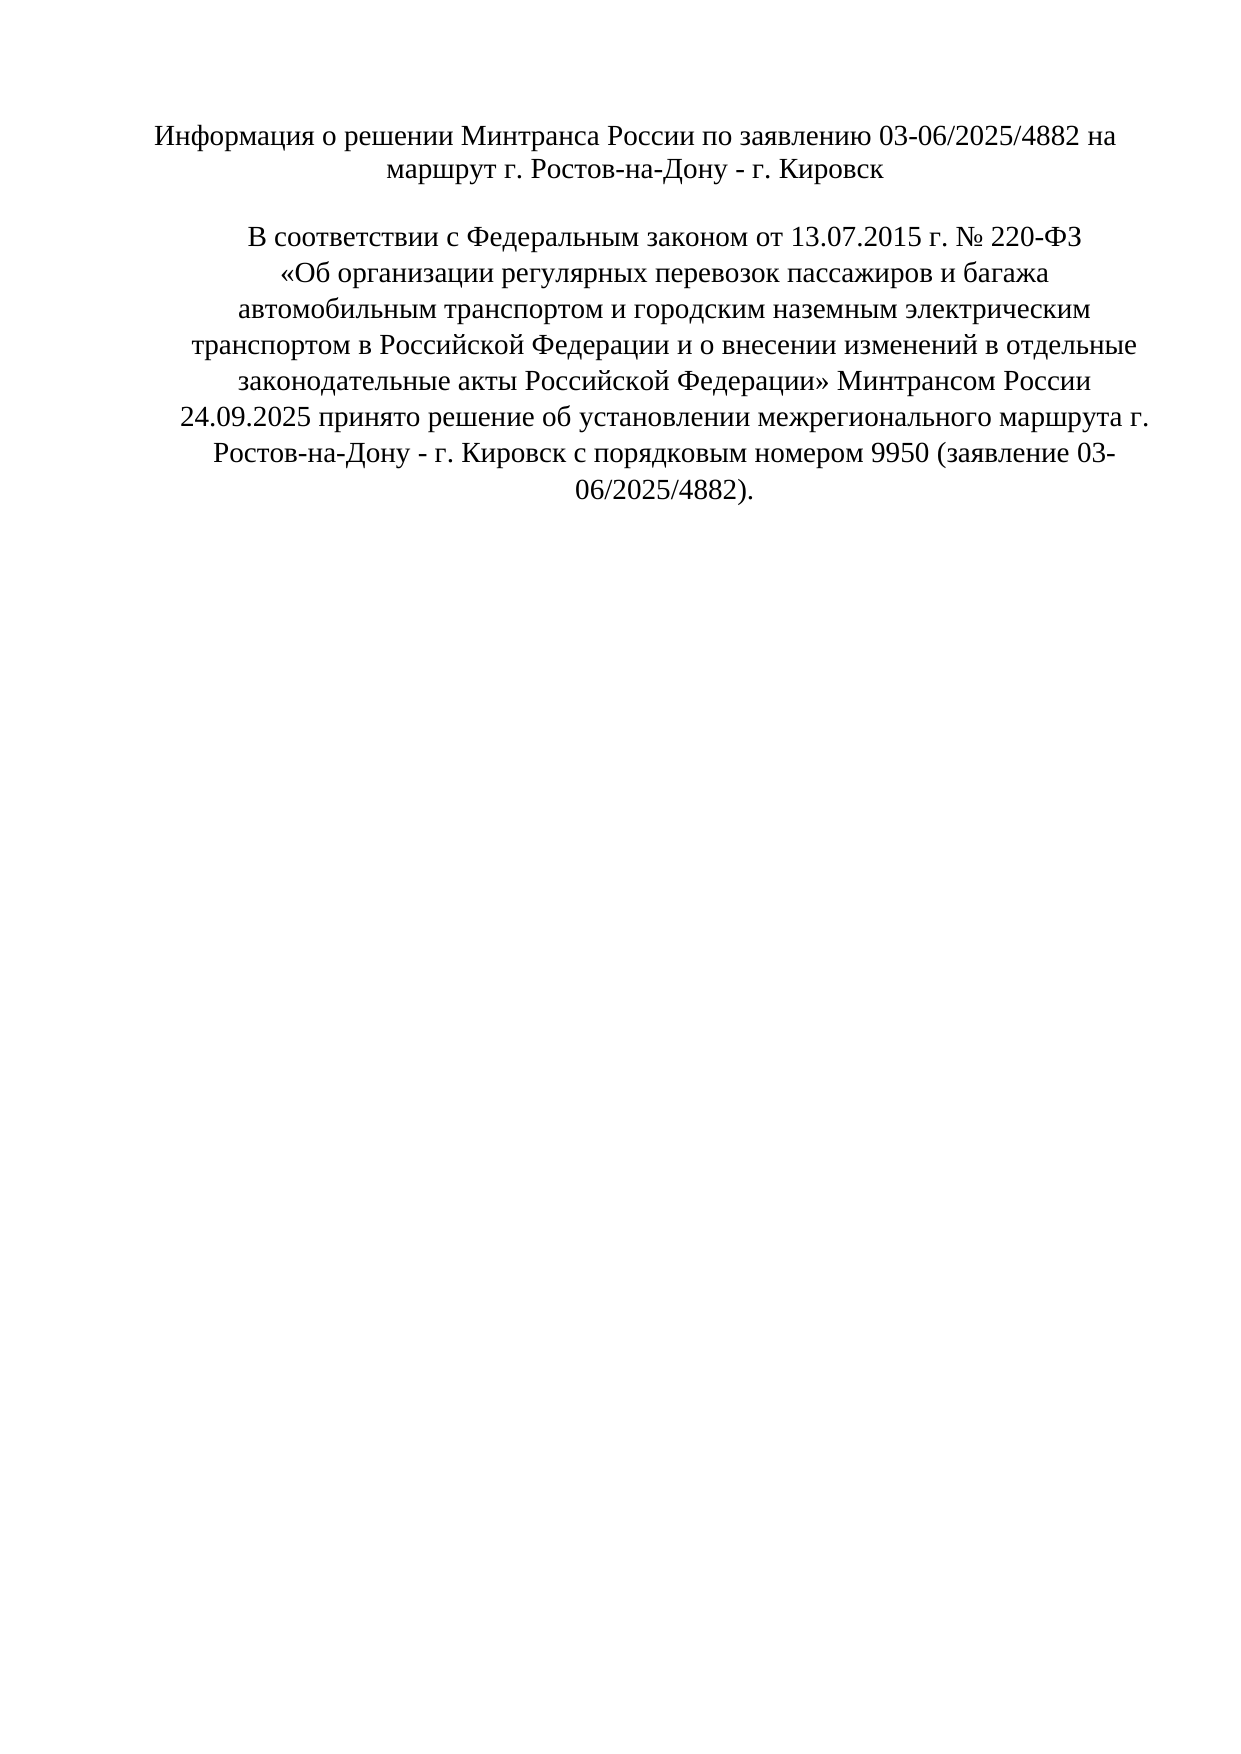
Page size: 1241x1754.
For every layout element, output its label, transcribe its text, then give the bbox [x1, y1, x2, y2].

text В соответствии с Федеральным законом от 13.07.2015 г. № 220-ФЗ «Об организации регулярных перевозок пассажиров и багажа автомобильным транспортом и городским наземным электрическим транспортом в Российской Федерации и о внесении изменений в отдельные законодательные акты Российской Федерации» Минтрансом России 24.09.2025 принято решение об установлении межрегионального маршрута г. Ростов-на-Дону - г. Кировск с порядковым номером 9950 (заявление 03-06/2025/4882). [177, 219, 1152, 505]
text Информация о решении Минтранса России по заявлению 03-06/2025/4882 на маршрут г. Ростов-на-Дону - г. Кировск [118, 118, 1152, 185]
